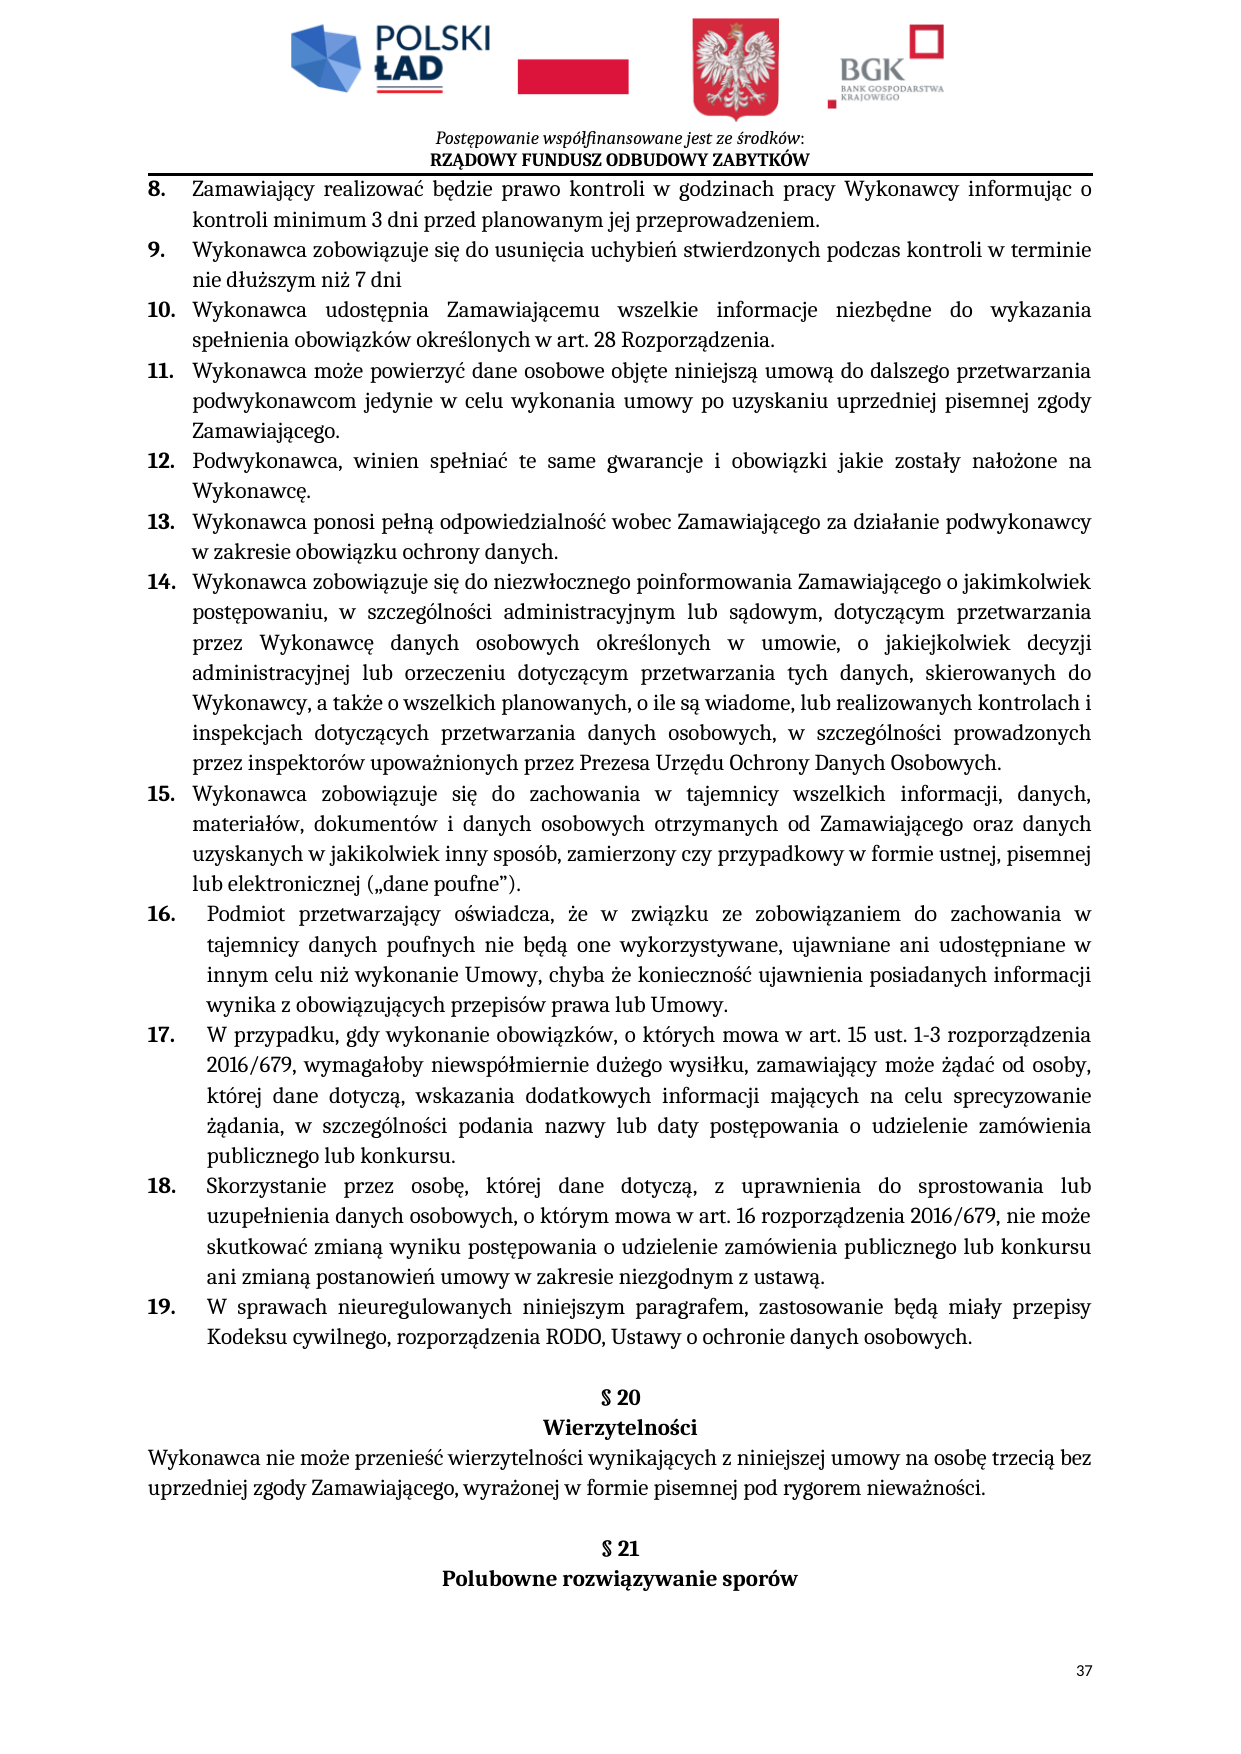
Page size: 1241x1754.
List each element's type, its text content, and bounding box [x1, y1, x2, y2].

list Wykonawca udostępnia Zamawiającemu wszelkie informacje niezbędne do wykazania spełnienia obowiązków określonych w art. 28 Rozporządzenia. [148, 297, 1093, 353]
list Wykonawca zobowiązuje się do zachowania w tajemnicy wszelkich informacji, danych, materiałów, dokumentów i danych osobowych otrzymanych od Zamawiającego oraz danych uzyskanych w jakikolwiek inny sposób, zamierzony czy przypadkowy w formie ustnej, pisemnej lub elektronicznej („dane poufne”). [148, 780, 1093, 897]
text Wierzytelności [148, 1415, 1093, 1441]
picture [275, 0, 965, 128]
list Wykonawca zobowiązuje się do niezwłocznego poinformowania Zamawiającego o jakimkolwiek postępowaniu, w szczególności administracyjnym lub sądowym, dotyczącym przetwarzania przez Wykonawcę danych osobowych określonych w umowie, o jakiejkolwiek decyzji administracyjnej lub orzeczeniu dotyczącym przetwarzania tych danych, skierowanych do Wykonawcy, a także o wszelkich planowanych, o ile są wiadome, lub realizowanych kontrolach i inspekcjach dotyczących przetwarzania danych osobowych, w szczególności prowadzonych przez inspektorów upoważnionych przez Prezesa Urzędu Ochrony Danych Osobowych. [148, 569, 1093, 776]
list W przypadku, gdy wykonanie obowiązków, o których mowa w art. 15 ust. 1-3 rozporządzenia 2016/679, wymagałoby niewspółmiernie dużego wysiłku, zamawiający może żądać od osoby, której dane dotyczą, wskazania dodatkowych informacji mających na celu sprecyzowanie żądania, w szczególności podania nazwy lub daty postępowania o udzielenie zamówienia publicznego lub konkursu. [148, 1022, 1093, 1169]
list Skorzystanie przez osobę, której dane dotyczą, z uprawnienia do sprostowania lub uzupełnienia danych osobowych, o którym mowa w art. 16 rozporządzenia 2016/679, nie może skutkować zmianą wyniku postępowania o udzielenie zamówienia publicznego lub konkursu ani zmianą postanowień umowy w zakresie niezgodnym z ustawą. [148, 1173, 1093, 1290]
list Wykonawca ponosi pełną odpowiedzialność wobec Zamawiającego za działanie podwykonawcy w zakresie obowiązku ochrony danych. [148, 508, 1093, 565]
text Wykonawca nie może przenieść wierzytelności wynikających z niniejszej umowy na osobę trzecią bez uprzedniej zgody Zamawiającego, wyrażonej w formie pisemnej pod rygorem nieważności. [148, 1445, 1093, 1501]
text § 21 [148, 1536, 1093, 1562]
text Polubowne rozwiązywanie sporów [148, 1566, 1093, 1592]
list Wykonawca może powierzyć dane osobowe objęte niniejszą umową do dalszego przetwarzania podwykonawcom jedynie w celu wykonania umowy po uzyskaniu uprzedniej pisemnej zgody Zamawiającego. [148, 357, 1093, 444]
list Podwykonawca, winien spełniać te same gwarancje i obowiązki jakie zostały nałożone na Wykonawcę. [148, 448, 1093, 504]
list W sprawach nieuregulowanych niniejszym paragrafem, zastosowanie będą miały przepisy Kodeksu cywilnego, rozporządzenia RODO, Ustawy o ochronie danych osobowych. [148, 1294, 1093, 1350]
list Zamawiający realizować będzie prawo kontroli w godzinach pracy Wykonawcy informując o kontroli minimum 3 dni przed planowanym jej przeprowadzeniem. [148, 176, 1093, 233]
text § 20 [148, 1384, 1093, 1411]
list Wykonawca zobowiązuje się do usunięcia uchybień stwierdzonych podczas kontroli w terminie nie dłuższym niż 7 dni [148, 237, 1093, 293]
list Podmiot przetwarzający oświadcza, że w związku ze zobowiązaniem do zachowania w tajemnicy danych poufnych nie będą one wykorzystywane, ujawniane ani udostępniane w innym celu niż wykonanie Umowy, chyba że konieczność ujawnienia posiadanych informacji wynika z obowiązujących przepisów prawa lub Umowy. [148, 901, 1093, 1018]
